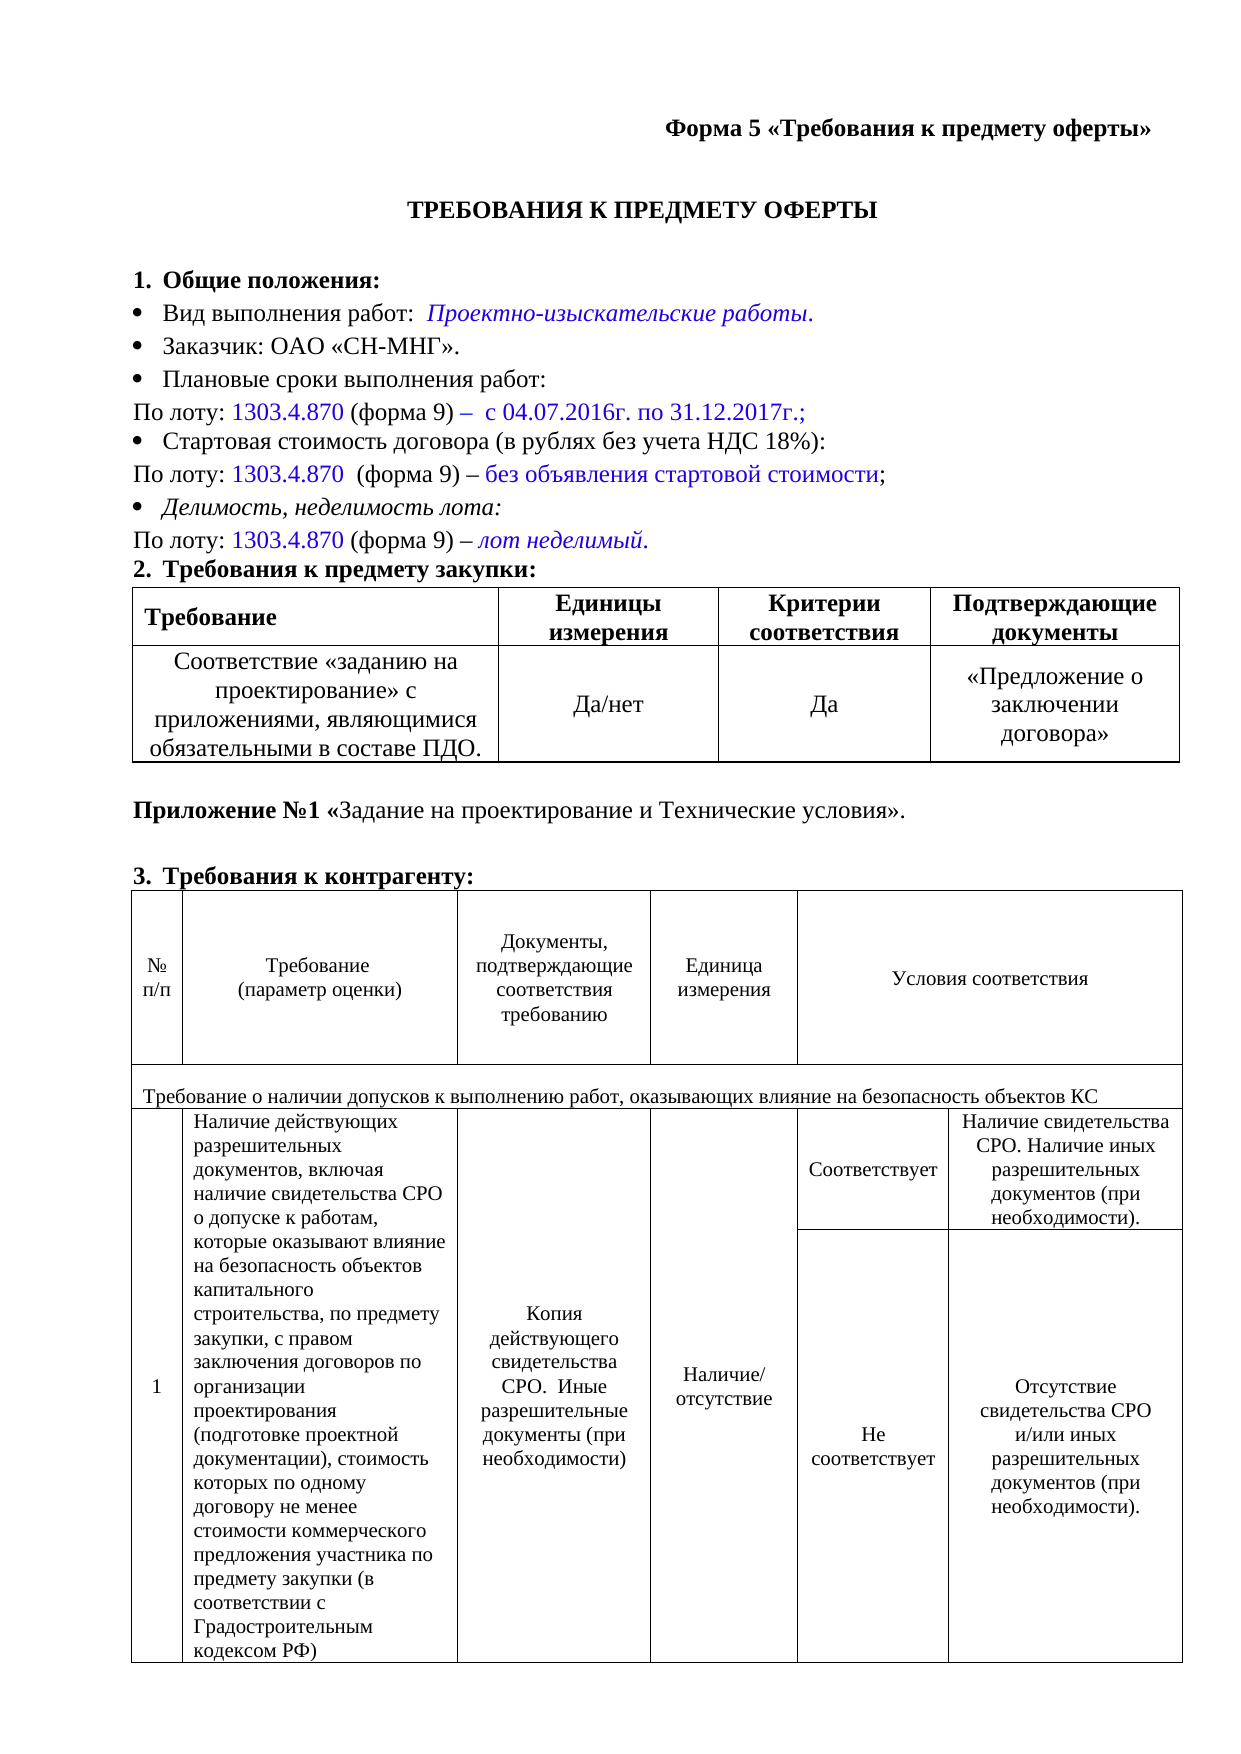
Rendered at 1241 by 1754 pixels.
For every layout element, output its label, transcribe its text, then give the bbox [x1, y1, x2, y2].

table_cell Соответствие «заданию на проектирование» с приложениями, являющимися обязательными в составе ПДО. [133, 646, 498, 761]
list Вид выполнения работ: Проектно-изыскательские работы. [133, 298, 1152, 327]
table_header Единица измерения [651, 891, 797, 1064]
list Приложение №1 «Задание на проектирование и Технические условия». [133, 795, 1152, 824]
list Требования к контрагенту: [133, 861, 1152, 890]
text По лоту: 1303.4.870 (форма 9) – с 04.07.2016г. по 31.12.2017г.; [133, 397, 1152, 426]
table_cell Наличие свидетельства СРО. Наличие иных разрешительных документов (при необходимости). [949, 1109, 1182, 1229]
table_header № п/п [132, 891, 182, 1064]
table_header Единицы измерения [499, 588, 718, 645]
table_header Документы, подтверждающие соответствия требованию [458, 891, 650, 1064]
table_cell Да [719, 646, 930, 761]
table_cell Не соответствует [798, 1230, 948, 1662]
list Требования к предмету закупки: [133, 554, 1152, 582]
list Плановые сроки выполнения работ: [133, 364, 1152, 393]
text По лоту: 1303.4.870 (форма 9) – без объявления стартовой стоимости; [133, 459, 1152, 488]
text Форма 5 «Требования к предмету оферты» [133, 113, 1152, 141]
list Делимость, неделимость лота: [133, 492, 1152, 521]
text По лоту: 1303.4.870 (форма 9) – лот неделимый. [133, 525, 1152, 554]
table_header Условия соответствия [798, 891, 1182, 1064]
list Стартовая стоимость договора (в рублях без учета НДС 18%): [133, 426, 1152, 455]
table_header Подтверждающие документы [931, 588, 1179, 645]
table_cell Требование о наличии допусков к выполнению работ, оказывающих влияние на безопасность объектов КС [132, 1065, 1182, 1108]
table_cell Отсутствие свидетельства СРО и/или иных разрешительных документов (при необходимости). [949, 1230, 1182, 1662]
table_header Требование [133, 588, 498, 645]
table_cell Наличие действующих разрешительных документов, включая наличие свидетельства СРО о допуске к работам, которые оказывают влияние на безопасность объектов капитального строительства, по предмету закупки, с правом заключения договоров по организации проектирования (подготовке проектной документации), стоимость которых по одному договору не менее стоимости коммерческого предложения участника по предмету закупки (в соответствии с Градостроительным кодексом РФ) [183, 1109, 457, 1662]
text ТРЕБОВАНИЯ К ПРЕДМЕТУ ОФЕРТЫ [133, 195, 1152, 224]
table_cell Соответствует [798, 1109, 948, 1229]
table_cell Наличие/отсутствие [651, 1109, 797, 1662]
table_cell Да/нет [499, 646, 718, 761]
table_cell 1 [132, 1109, 182, 1662]
list Заказчик: ОАО «СН-МНГ». [133, 331, 1152, 360]
table_cell «Предложение о заключении договора» [931, 646, 1179, 761]
table_header Критерии соответствия [719, 588, 930, 645]
list Общие положения: [133, 265, 1152, 294]
table_cell Копия действующего свидетельства СРО. Иные разрешительные документы (при необходимости) [458, 1109, 650, 1662]
table_header Требование (параметр оценки) [183, 891, 457, 1064]
